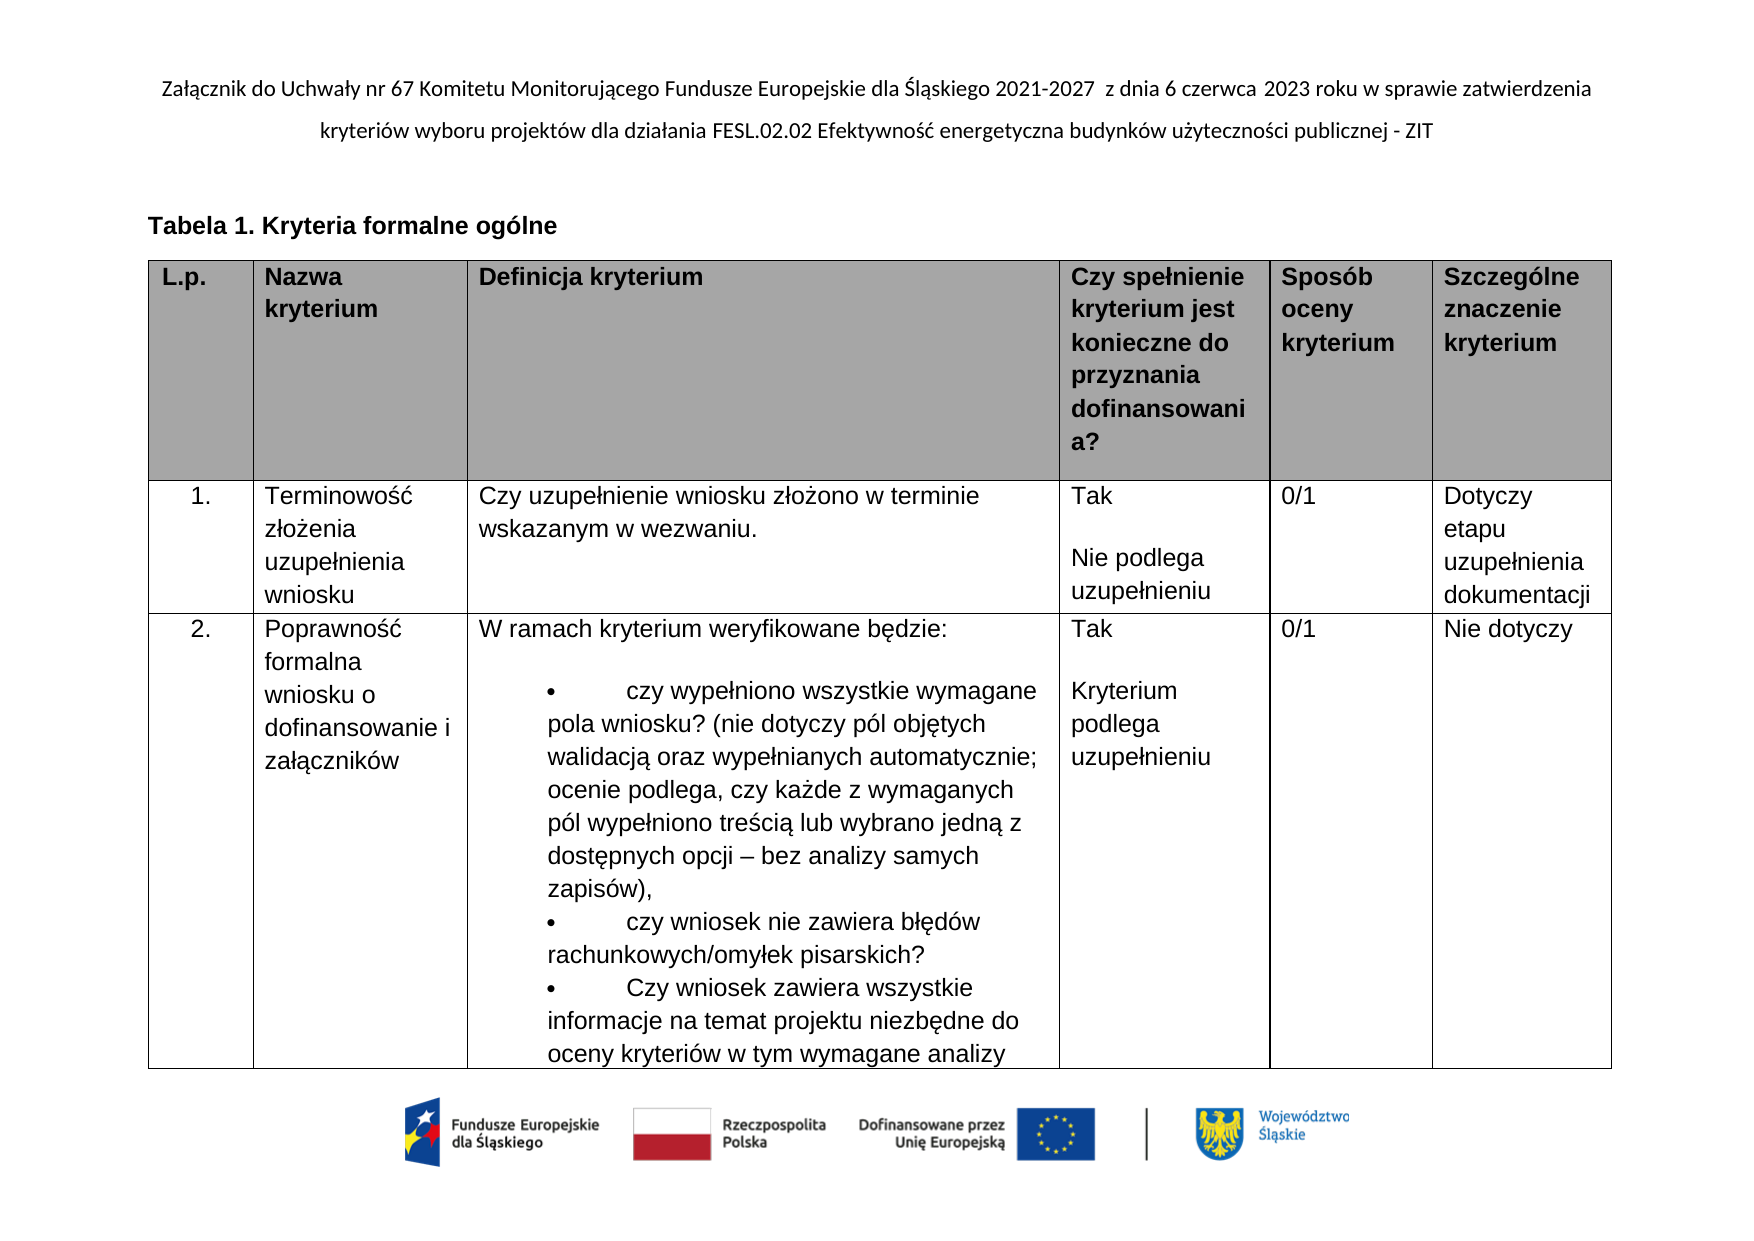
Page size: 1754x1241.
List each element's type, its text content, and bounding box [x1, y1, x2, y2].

table_cell Tak Kryterium podlega uzupełnieniu [1060, 614, 1269, 1068]
table_cell Terminowość złożenia uzupełnienia wniosku [254, 481, 467, 613]
table_header Definicja kryterium [468, 261, 1059, 480]
table_cell Poprawność formalna wniosku o dofinansowanie i załączników [254, 614, 467, 1068]
text Tabela 1. Kryteria formalne ogólne [148, 211, 1606, 239]
table_cell 0/1 [1271, 614, 1432, 1068]
table_cell Nie dotyczy [1433, 614, 1611, 1068]
table_cell [149, 614, 253, 1068]
table_cell 0/1 [1271, 481, 1432, 613]
table_header Szczególne znaczenie kryterium [1433, 261, 1611, 480]
table_cell W ramach kryterium weryfikowane będzie: czy wypełniono wszystkie wymagane pola wniosku? (nie dotyczy pól objętych walidacją oraz wypełnianych automatycznie; ocenie podlega, czy każde z wymaganych pól wypełniono treścią lub wybrano jedną z dostępnych opcji – bez analizy samych zapisów), czy wniosek nie zawiera błędów rachunkowych/omyłek pisarskich? Czy wniosek zawiera wszystkie informacje na temat projektu niezbędne do oceny kryteriów w tym wymagane analizy wskazane w instrukcji wypełniania wniosku? Czy informacje są spójne? Czy załączniki wymagane regulaminem wyboru projektów zostały dołączone? Czy ww. załączniki są możliwe do odczytania/otwarcia? Czy ww. załączniki są wypełnione poprawnie, czytelnie? [468, 614, 1059, 1068]
table_header Nazwa kryterium [254, 261, 467, 480]
table_cell Dotyczy etapu uzupełnienia dokumentacji [1433, 481, 1611, 613]
table_header Czy spełnienie kryterium jest konieczne do przyznania dofinansowania? [1060, 261, 1269, 480]
picture [405, 1097, 1349, 1167]
table_cell Czy uzupełnienie wniosku złożono w terminie wskazanym w wezwaniu. [468, 481, 1059, 613]
table_header Sposób oceny kryterium [1271, 261, 1432, 480]
table_cell Tak Nie podlega uzupełnieniu [1060, 481, 1269, 613]
table_cell [149, 481, 253, 613]
table_header L.p. [149, 261, 253, 480]
